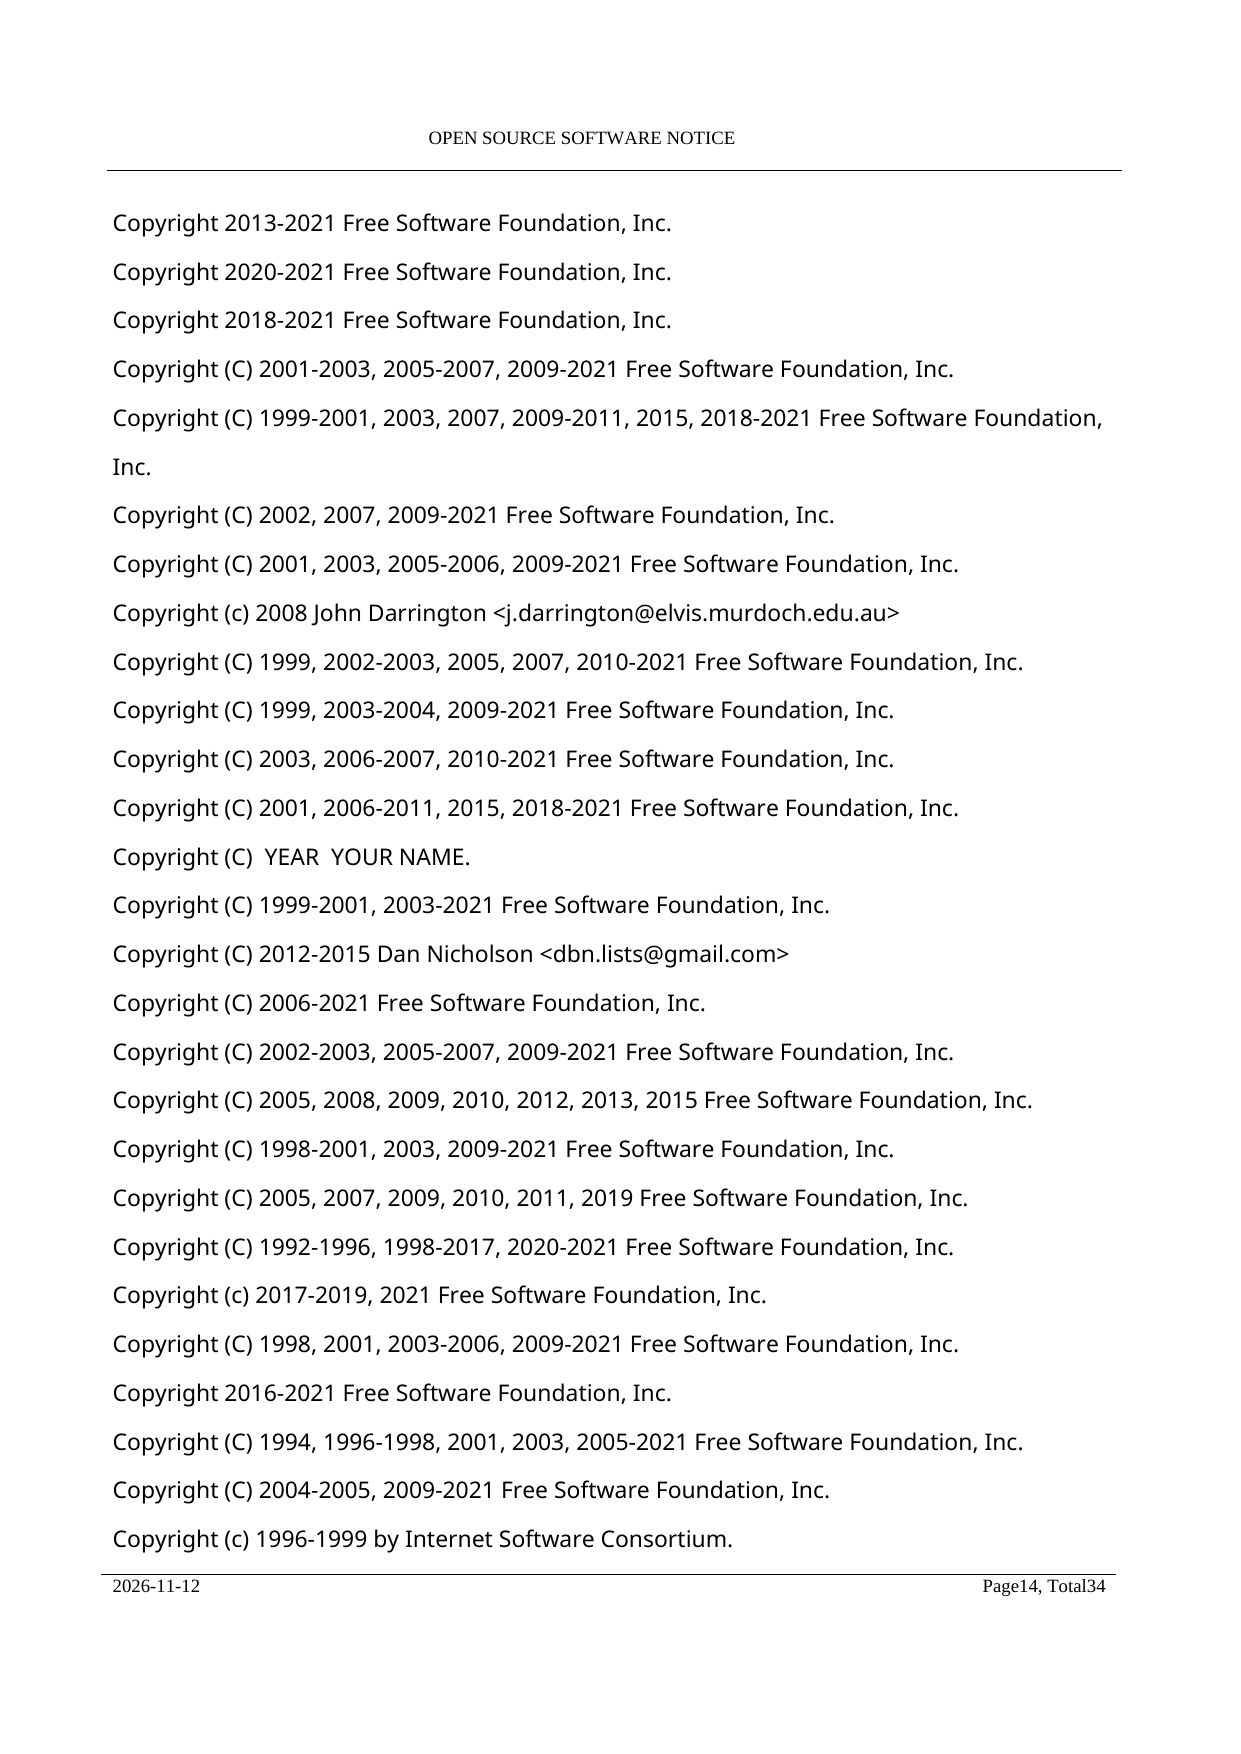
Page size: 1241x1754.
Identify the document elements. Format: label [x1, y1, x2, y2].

text [112, 206, 1128, 1555]
